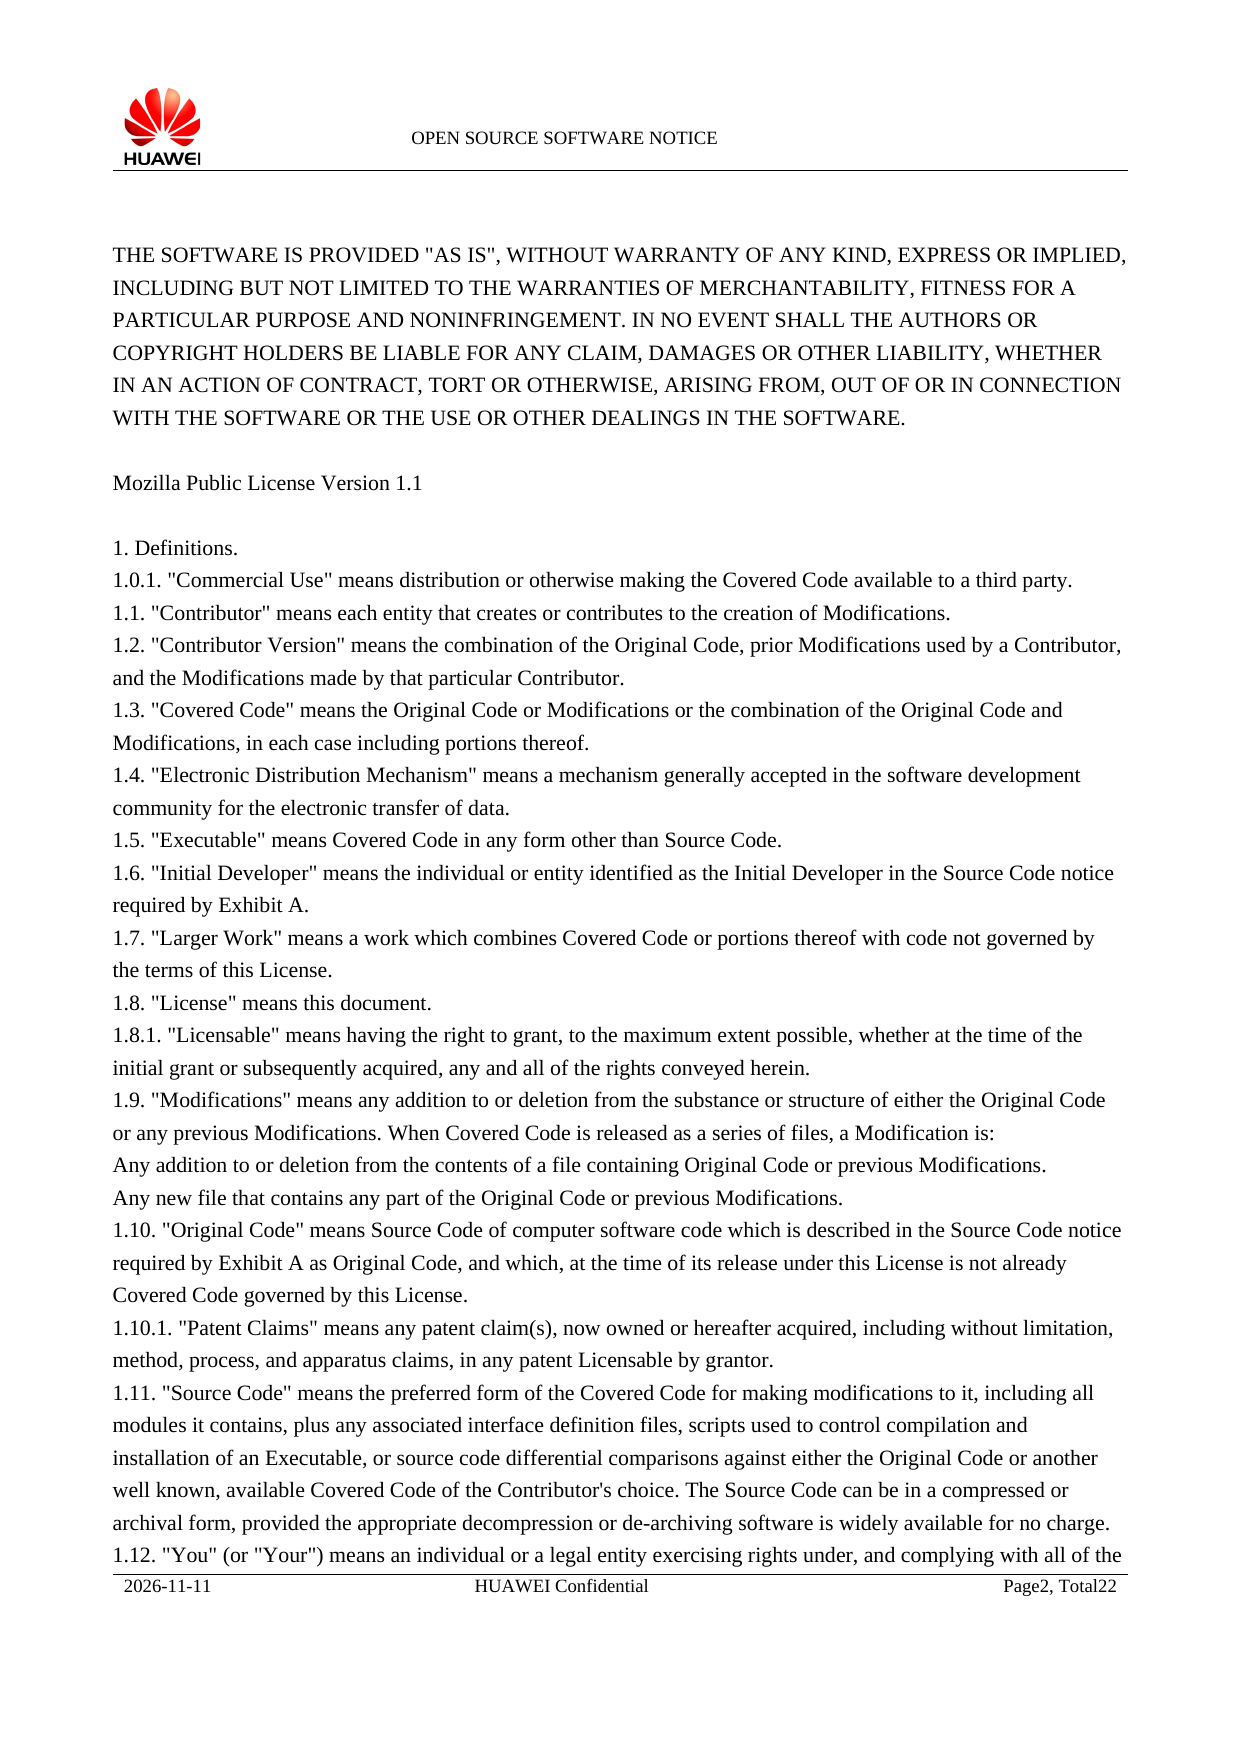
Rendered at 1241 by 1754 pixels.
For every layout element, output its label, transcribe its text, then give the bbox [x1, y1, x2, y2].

picture [124, 88, 201, 165]
